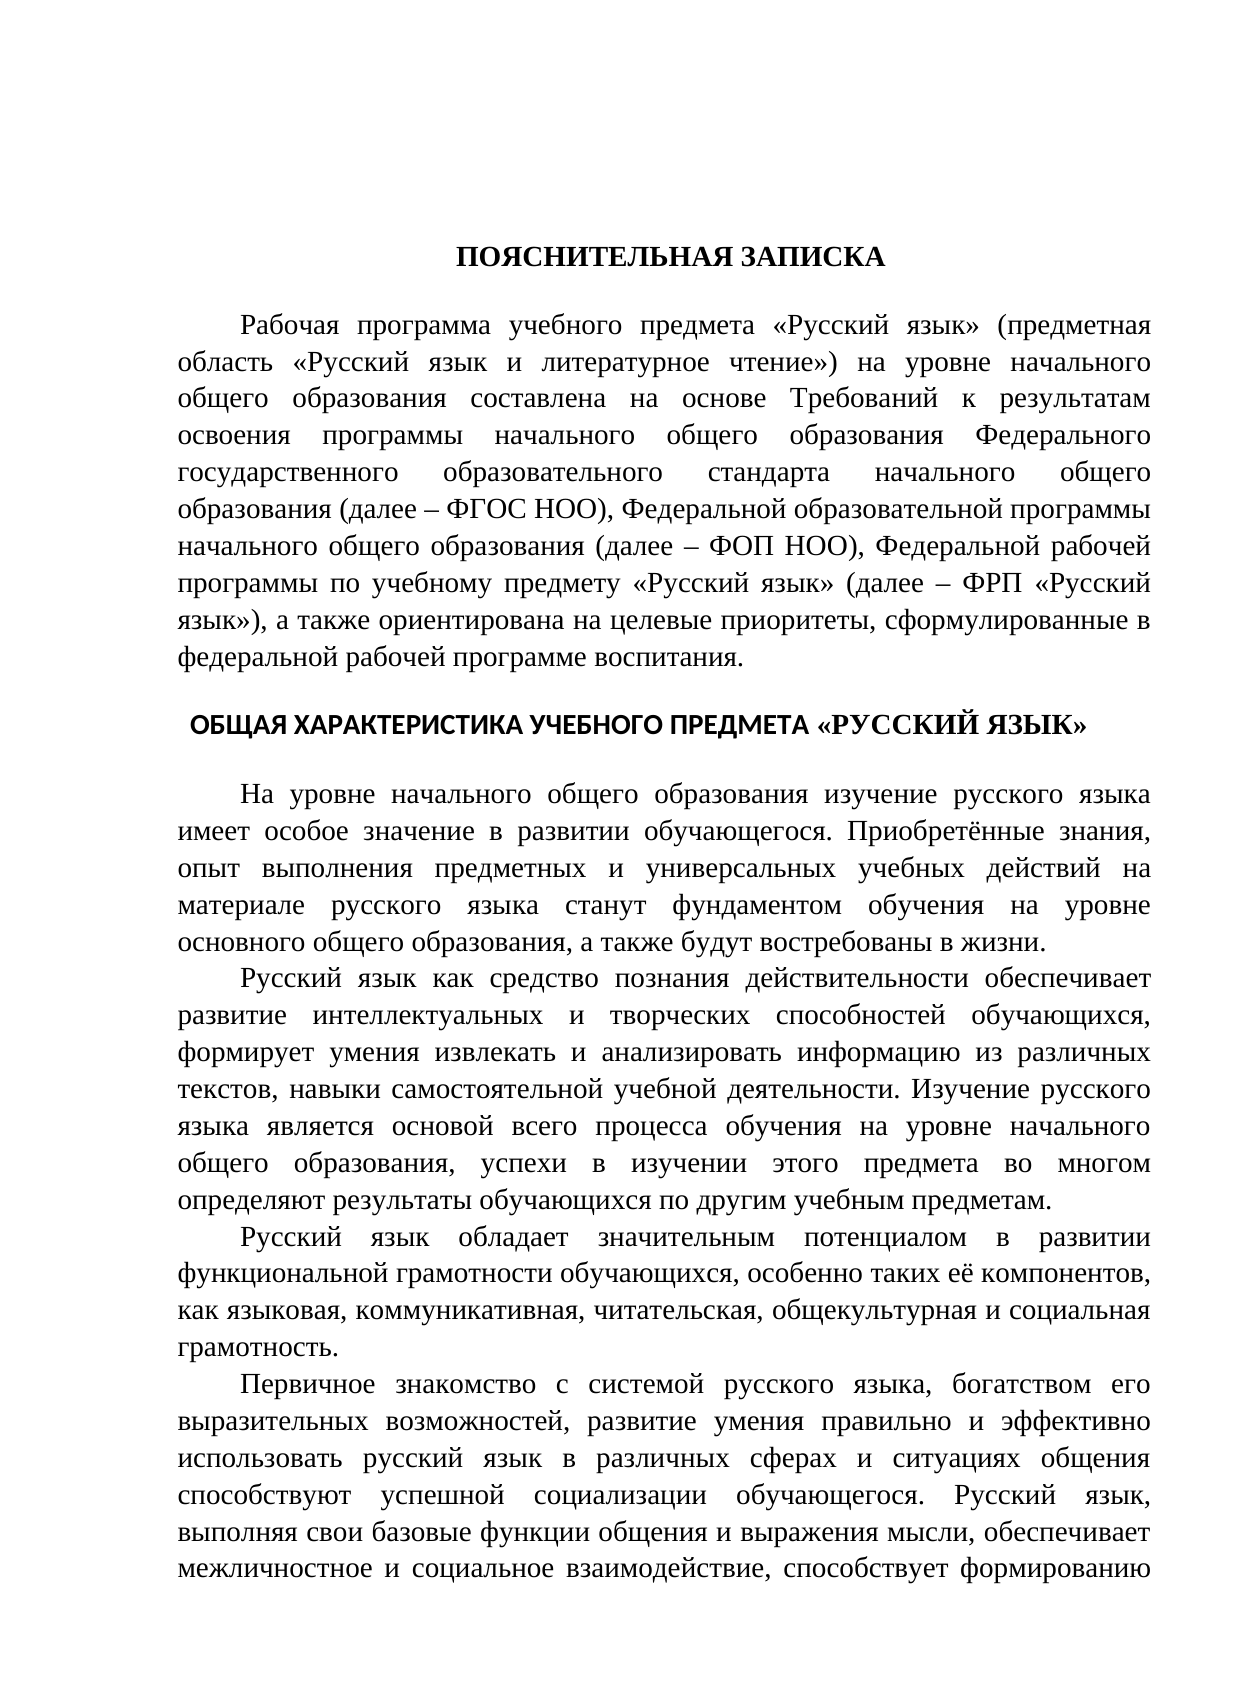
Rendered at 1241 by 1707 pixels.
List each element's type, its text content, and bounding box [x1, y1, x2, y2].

text Русский язык обладает значительным потенциалом в развитии функциональной грамотности обучающихся, особенно таких её компонентов, как языковая, коммуникативная, читательская, общекультурная и социальная грамотность. [177, 1219, 1152, 1363]
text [177, 1366, 1152, 1584]
text Рабочая программа учебного предмета «Русский язык» (предметная область «Русский язык и литературное чтение») на уровне начального общего образования составлена на основе Требований к результатам освоения программы начального общего образования Федерального государственного образовательного стандарта начального общего образования (далее – ФГОС НОО), Федеральной образовательной программы начального общего образования (далее – ФОП НОО), Федеральной рабочей программы по учебному предмету «Русский язык» (далее – ФРП «Русский язык»), а также ориентирована на целевые приоритеты, сформулированные в федеральной рабочей программе воспитания. [177, 307, 1152, 672]
text ПОЯСНИТЕЛЬНАЯ ЗАПИСКА [190, 239, 1152, 273]
text На уровне начального общего образования изучение русского языка имеет особое значение в развитии обучающегося. Приобретённые знания, опыт выполнения предметных и универсальных учебных действий на материале русского языка станут фундаментом обучения на уровне основного общего образования, а также будут востребованы в жизни. [177, 776, 1152, 957]
text Русский язык как средство познания действительности обеспечивает развитие интеллектуальных и творческих способностей обучающихся, формирует умения извлекать и анализировать информацию из различных текстов, навыки самостоятельной учебной деятельности. Изучение русского языка является основой всего процесса обучения на уровне начального общего образования, успехи в изучении этого предмета во многом определяют результаты обучающихся по другим учебным предметам. [177, 961, 1152, 1215]
text ОБЩАЯ ХАРАКТЕРИСТИКА УЧЕБНОГО ПРЕДМЕТА «РУССКИЙ ЯЗЫК» [190, 706, 1152, 742]
